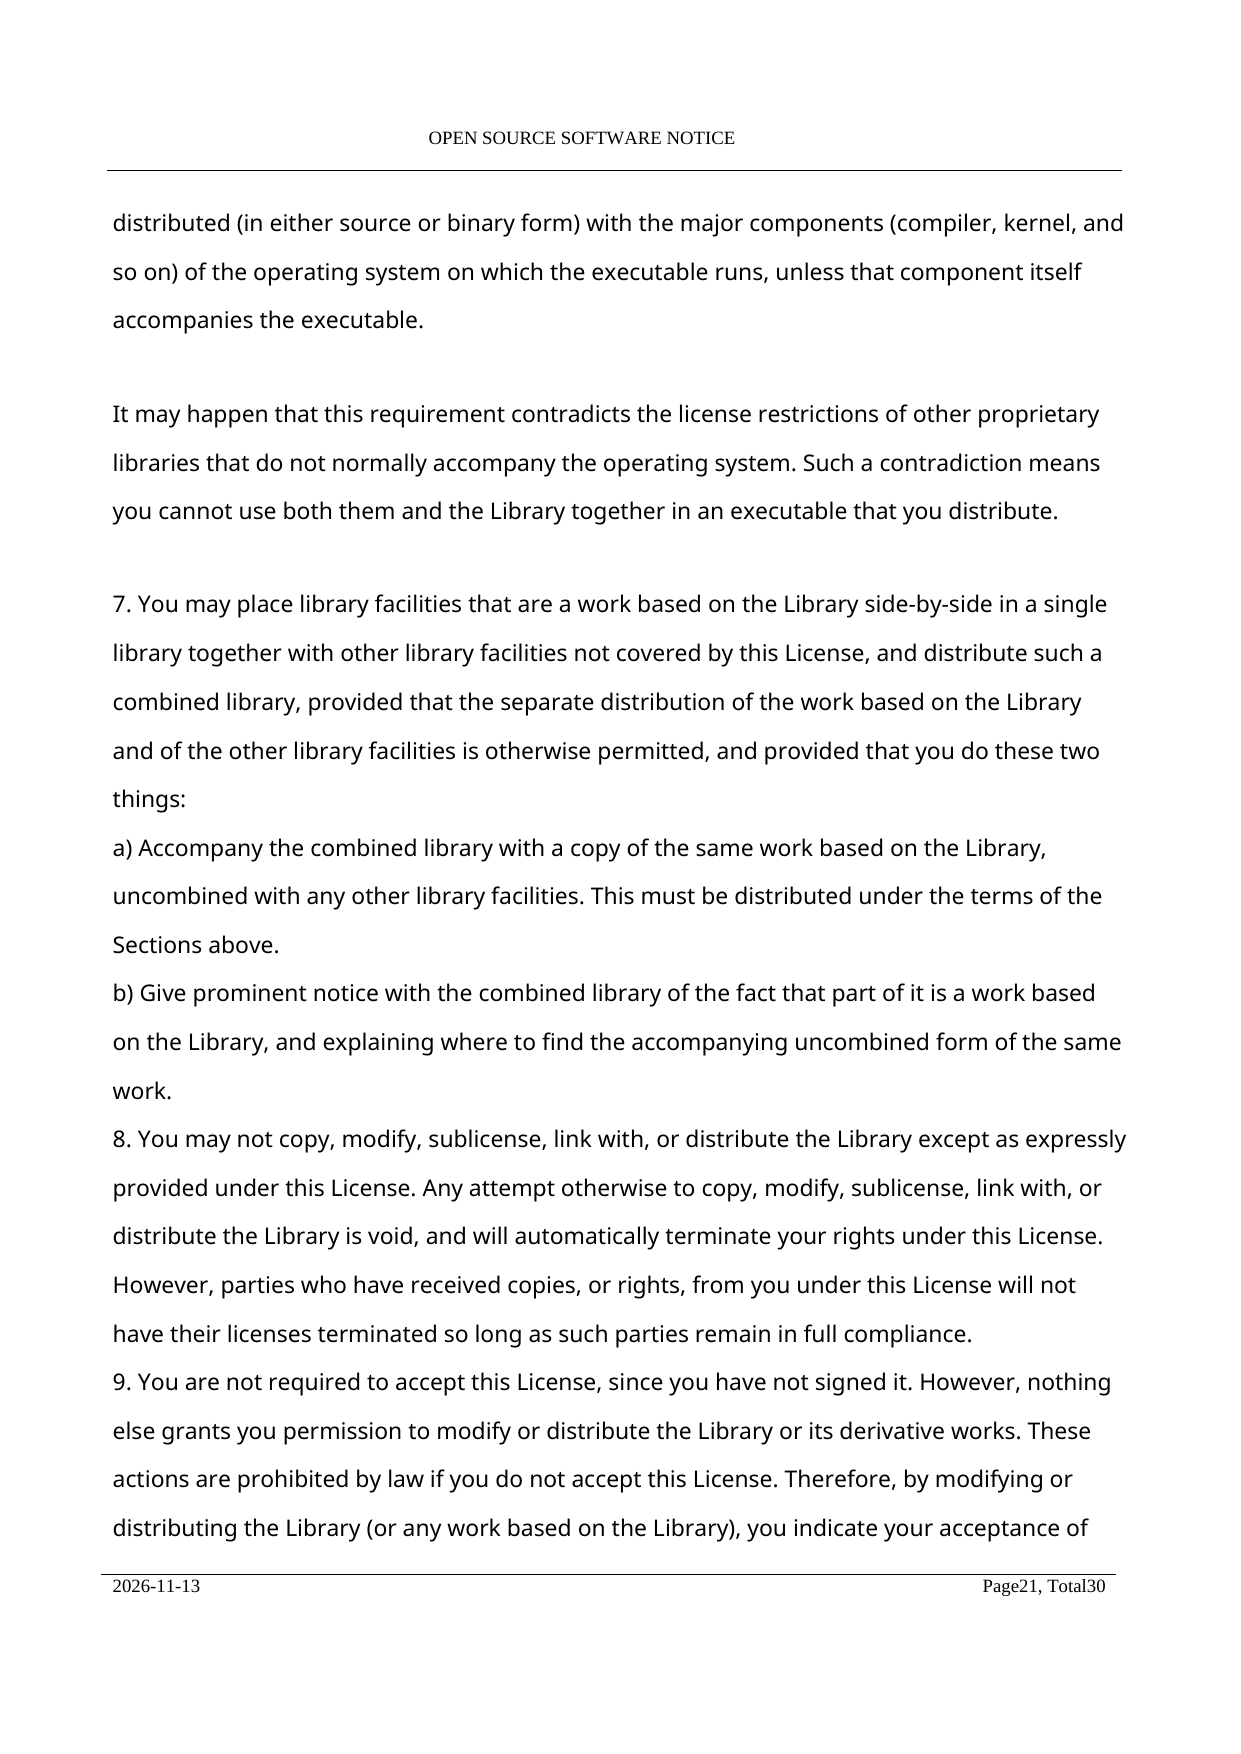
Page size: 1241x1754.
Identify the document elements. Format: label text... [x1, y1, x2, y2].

text a) Accompany the combined library with a copy of the same work based on the Library, uncombined with any other library facilities. This must be distributed under the terms of the Sections above. [112, 831, 1128, 961]
text It may happen that this requirement contradicts the license restrictions of other proprietary libraries that do not normally accompany the operating system. Such a contradiction means you cannot use both them and the Library together in an executable that you distribute. [112, 397, 1128, 527]
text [112, 1365, 1128, 1544]
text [112, 206, 1128, 336]
text 8. You may not copy, modify, sublicense, link with, or distribute the Library except as expressly provided under this License. Any attempt otherwise to copy, modify, sublicense, link with, or distribute the Library is void, and will automatically terminate your rights under this License. However, parties who have received copies, or rights, from you under this License will not have their licenses terminated so long as such parties remain in full compliance. [112, 1122, 1128, 1350]
text b) Give prominent notice with the combined library of the fact that part of it is a work based on the Library, and explaining where to find the accompanying uncombined form of the same work. [112, 977, 1128, 1107]
text 7. You may place library facilities that are a work based on the Library side-by-side in a single library together with other library facilities not covered by this License, and distribute such a combined library, provided that the separate distribution of the work based on the Library and of the other library facilities is otherwise permitted, and provided that you do these two things: [112, 588, 1128, 815]
